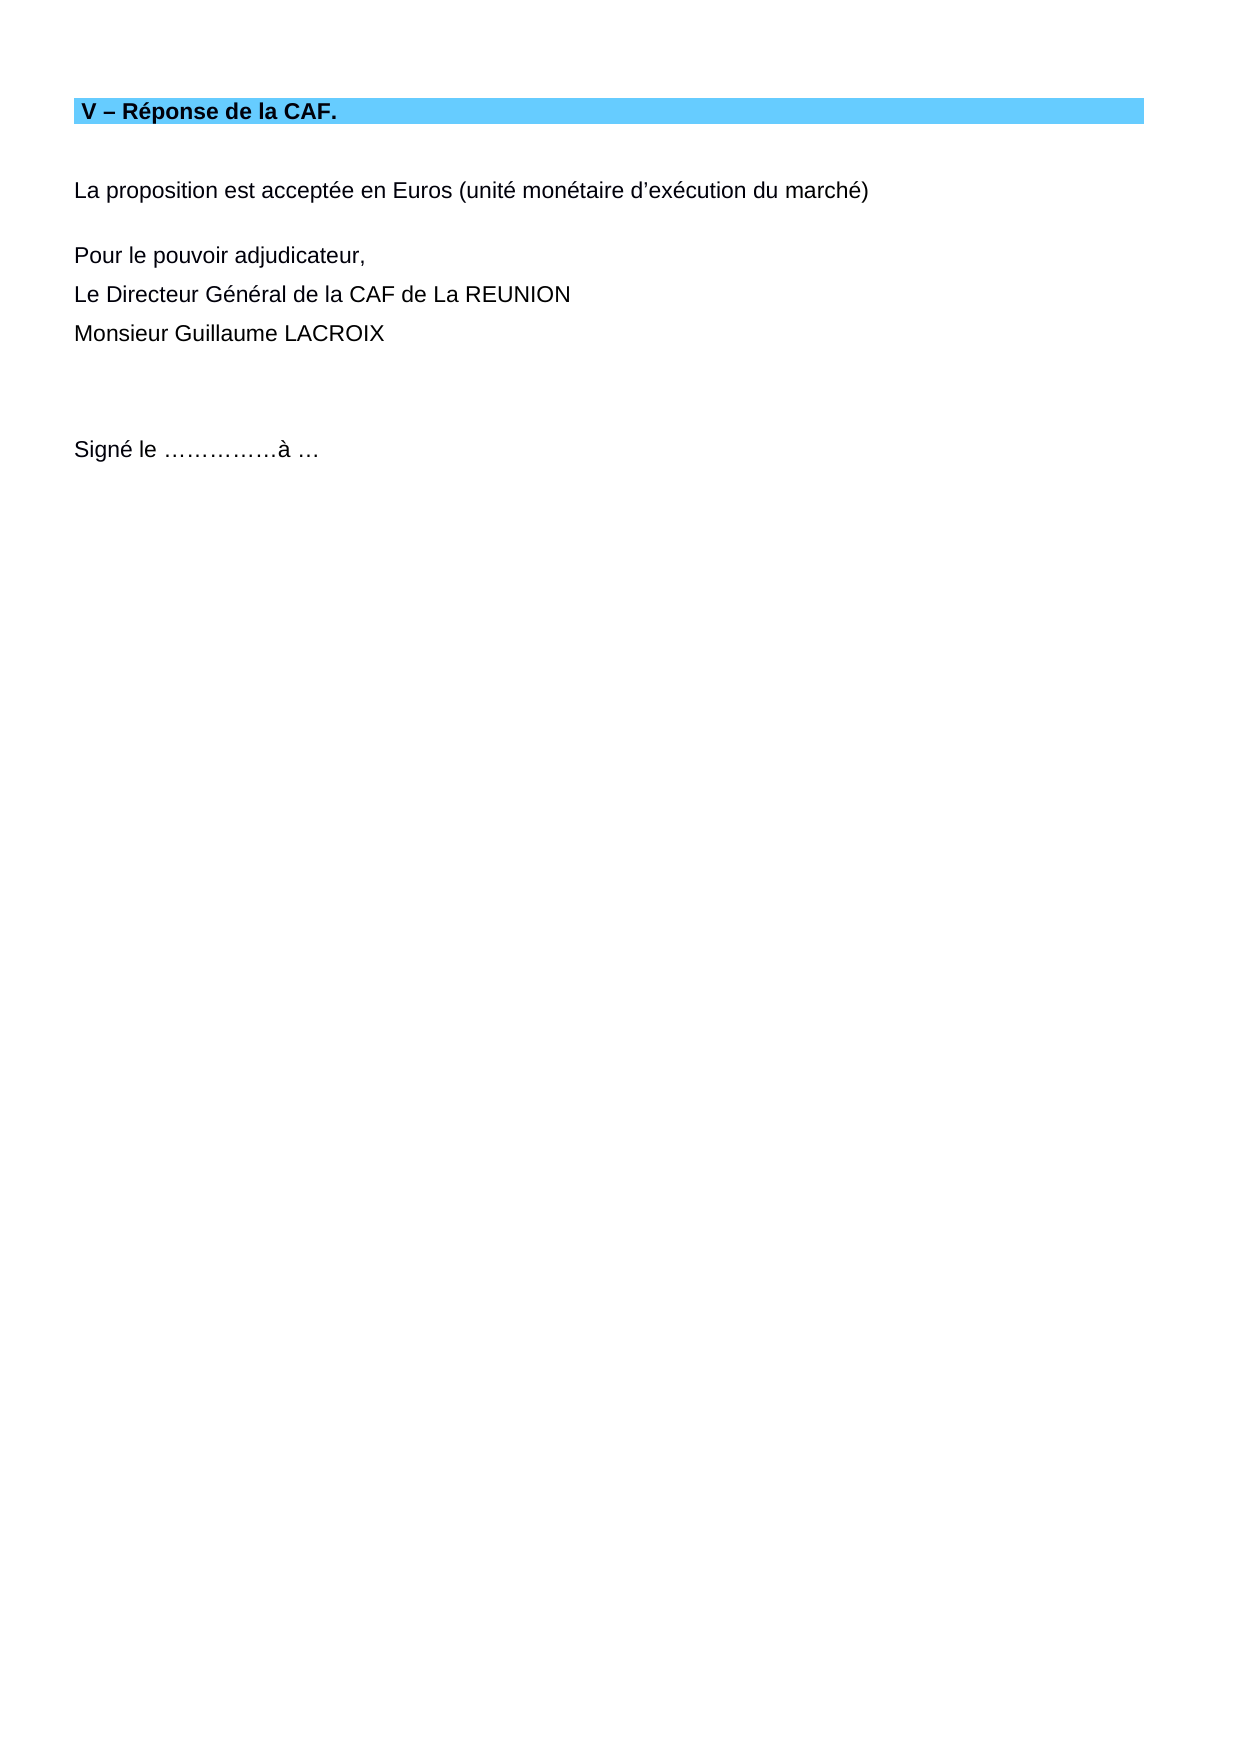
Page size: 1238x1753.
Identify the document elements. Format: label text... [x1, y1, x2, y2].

text Pour le pouvoir adjudicateur, [74, 242, 1121, 268]
text Le Directeur Général de la CAF de La REUNION [74, 281, 1121, 307]
text Signé le ……………à … [74, 436, 1121, 463]
text La proposition est acceptée en Euros (unité monétaire d’exécution du marché) [74, 177, 1121, 203]
text Monsieur Guillaume LACROIX [74, 320, 1121, 346]
table_header V – Réponse de la CAF. [74, 98, 1144, 124]
